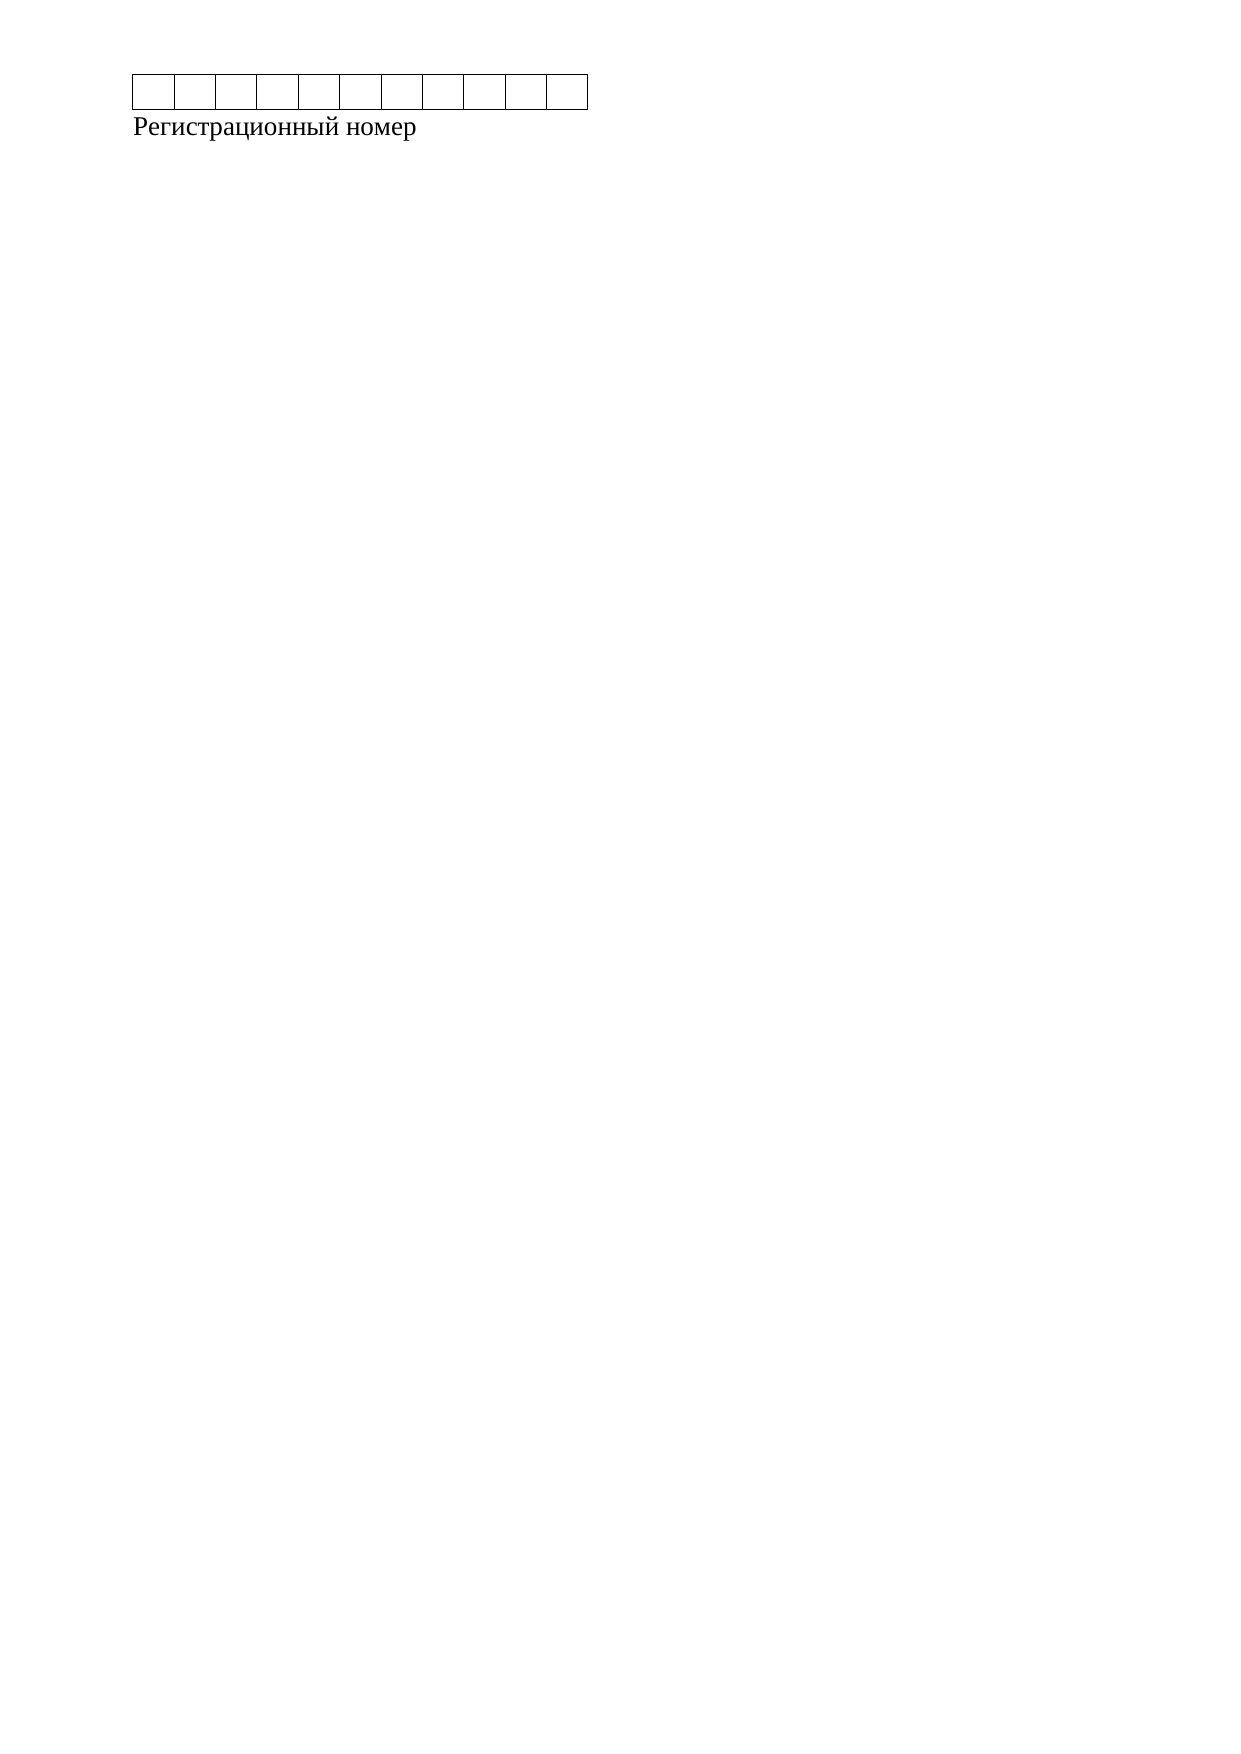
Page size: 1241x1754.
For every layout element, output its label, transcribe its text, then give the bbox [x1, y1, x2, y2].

table_header [216, 75, 256, 109]
table_header [340, 75, 381, 109]
table_header [382, 75, 422, 109]
text Регистрационный номер [133, 110, 1152, 141]
table_header [175, 75, 215, 109]
table_header [257, 75, 298, 109]
table_header [133, 75, 174, 109]
table_header [423, 75, 463, 109]
table_header [299, 75, 339, 109]
table_header [547, 75, 587, 109]
table_header [464, 75, 505, 109]
table_header [506, 75, 546, 109]
